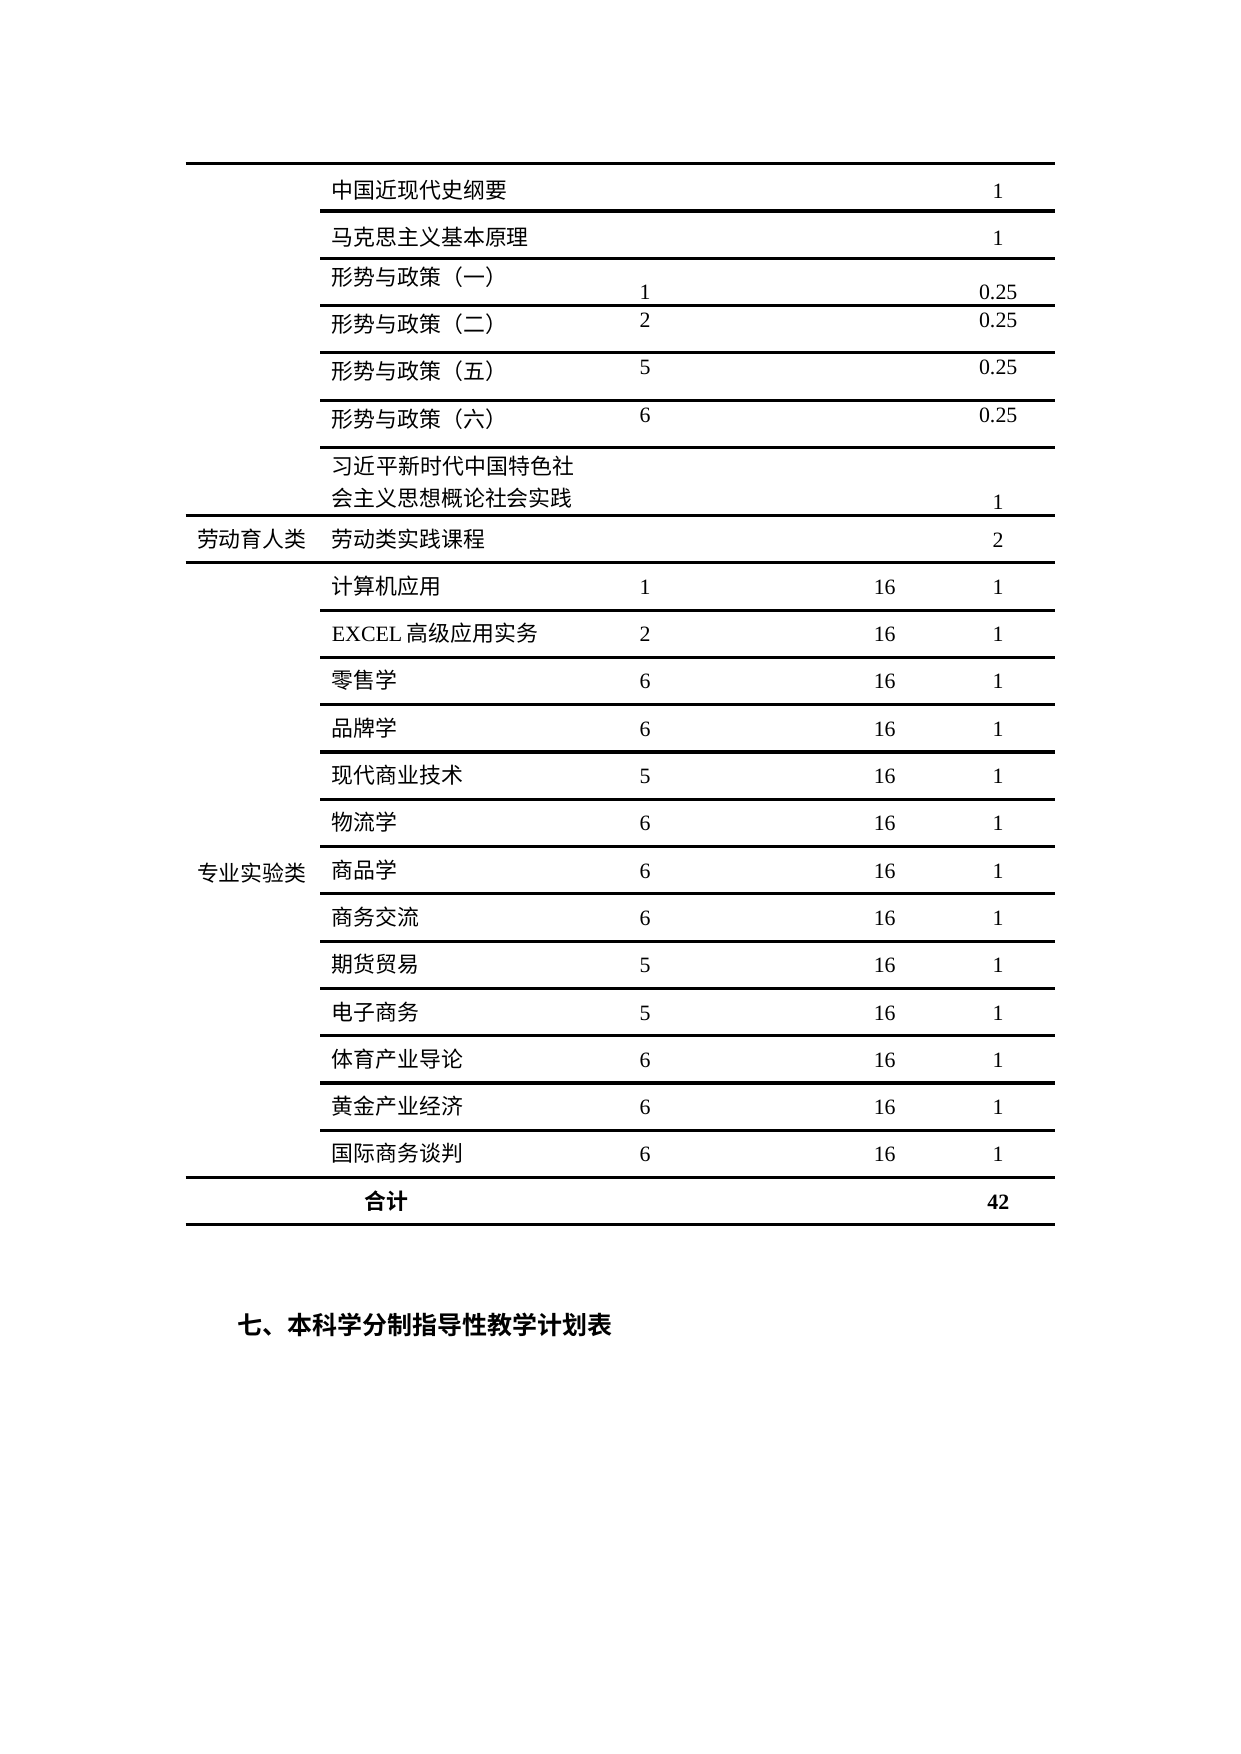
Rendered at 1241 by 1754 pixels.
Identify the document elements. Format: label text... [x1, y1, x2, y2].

table_cell 国际商务谈判 [320, 1132, 586, 1176]
table_cell 1 [941, 213, 1054, 257]
table_cell [704, 402, 828, 446]
table_cell 6 [586, 848, 703, 892]
table_cell 1 [586, 260, 703, 304]
table_cell 16 [828, 1037, 941, 1081]
table_cell [704, 354, 828, 398]
table_cell 零售学 [320, 659, 586, 703]
table_cell [704, 449, 828, 514]
table_cell 16 [828, 612, 941, 656]
table_cell 1 [941, 1085, 1054, 1129]
table_cell [704, 612, 828, 656]
table_cell [586, 517, 703, 561]
table_cell 0.25 [941, 402, 1054, 446]
table_cell 1 [941, 990, 1054, 1034]
table_cell 2 [586, 307, 703, 351]
table_cell [828, 213, 941, 257]
table_cell 黄金产业经济 [320, 1085, 586, 1129]
table_cell [828, 307, 941, 351]
table_cell [704, 213, 828, 257]
table_cell 中国近现代史纲要 [320, 165, 586, 209]
table_cell 16 [828, 943, 941, 987]
table_cell 1 [941, 801, 1054, 845]
table_cell [704, 848, 828, 892]
table_cell 形势与政策（六） [320, 402, 586, 446]
table_cell 2 [586, 612, 703, 656]
table_cell 5 [586, 943, 703, 987]
table_cell 5 [586, 354, 703, 398]
table_cell 商品学 [320, 848, 586, 892]
table_cell 6 [586, 1037, 703, 1081]
table_cell 6 [586, 1132, 703, 1176]
table_cell 物流学 [320, 801, 586, 845]
table_cell 1 [941, 165, 1054, 209]
table_cell 16 [828, 706, 941, 750]
table_cell 16 [828, 895, 941, 939]
table_cell [704, 659, 828, 703]
table_cell 16 [828, 990, 941, 1034]
table_cell 1 [941, 1132, 1054, 1176]
table_cell [704, 990, 828, 1034]
table_cell [704, 895, 828, 939]
table_cell [828, 402, 941, 446]
table_cell 习近平新时代中国特色社会主义思想概论社会实践 [320, 449, 586, 514]
table_cell [828, 1179, 941, 1223]
table_cell 马克思主义基本原理 [320, 213, 586, 257]
table_cell 计算机应用 [320, 564, 586, 608]
table_cell [704, 307, 828, 351]
table_cell 1 [941, 895, 1054, 939]
table_cell 0.25 [941, 260, 1054, 304]
table_cell 6 [586, 801, 703, 845]
table_cell [586, 165, 703, 209]
table_cell [828, 165, 941, 209]
table_cell 1 [941, 754, 1054, 798]
table_cell [704, 1179, 828, 1223]
table_cell [704, 1132, 828, 1176]
table_cell [828, 449, 941, 514]
table_cell 劳动育人类 [186, 517, 320, 561]
table_cell 5 [586, 990, 703, 1034]
table_cell 1 [941, 659, 1054, 703]
table_cell [704, 754, 828, 798]
table_cell 6 [586, 1085, 703, 1129]
table_cell 6 [586, 895, 703, 939]
table_cell 期货贸易 [320, 943, 586, 987]
table_cell 2 [941, 517, 1054, 561]
table_cell 形势与政策（一） [320, 260, 586, 304]
table_cell [704, 260, 828, 304]
table_cell [828, 354, 941, 398]
table_cell [704, 1037, 828, 1081]
table_cell 1 [941, 706, 1054, 750]
table_cell 品牌学 [320, 706, 586, 750]
table_cell [586, 1179, 703, 1223]
table_cell [828, 517, 941, 561]
table_cell 1 [941, 848, 1054, 892]
table_cell EXCEL高级应用实务 [320, 612, 586, 656]
table_cell 16 [828, 659, 941, 703]
table_cell 1 [941, 564, 1054, 608]
text 七、本科学分制指导性教学计划表 [187, 1291, 1053, 1356]
table_cell 形势与政策（二） [320, 307, 586, 351]
table_cell 劳动类实践课程 [320, 517, 586, 561]
table_cell 1 [586, 564, 703, 608]
table_cell 合计 [186, 1179, 586, 1223]
table_cell 16 [828, 564, 941, 608]
table_cell [586, 449, 703, 514]
table_cell 商务交流 [320, 895, 586, 939]
table_cell 16 [828, 1132, 941, 1176]
table_cell [704, 517, 828, 561]
table_cell [704, 801, 828, 845]
table_cell [704, 943, 828, 987]
table_cell [704, 706, 828, 750]
table_cell 6 [586, 402, 703, 446]
table_cell [704, 1085, 828, 1129]
table_cell [828, 260, 941, 304]
table_cell 16 [828, 754, 941, 798]
table_cell 6 [586, 706, 703, 750]
table_cell 电子商务 [320, 990, 586, 1034]
table_cell 42 [941, 1179, 1054, 1223]
table_cell [586, 213, 703, 257]
table_cell 5 [586, 754, 703, 798]
table_cell 1 [941, 943, 1054, 987]
table_cell 0.25 [941, 354, 1054, 398]
table_cell 16 [828, 801, 941, 845]
table_cell 专业实验类 [186, 564, 320, 1176]
table_cell [704, 564, 828, 608]
table_cell [704, 165, 828, 209]
table_cell 6 [586, 659, 703, 703]
table_cell 形势与政策（五） [320, 354, 586, 398]
table_cell 体育产业导论 [320, 1037, 586, 1081]
table_cell 16 [828, 848, 941, 892]
table_cell 0.25 [941, 307, 1054, 351]
table_cell 16 [828, 1085, 941, 1129]
table_cell 1 [941, 1037, 1054, 1081]
table_cell 1 [941, 612, 1054, 656]
table_cell 1 [941, 449, 1054, 514]
table_cell 现代商业技术 [320, 754, 586, 798]
